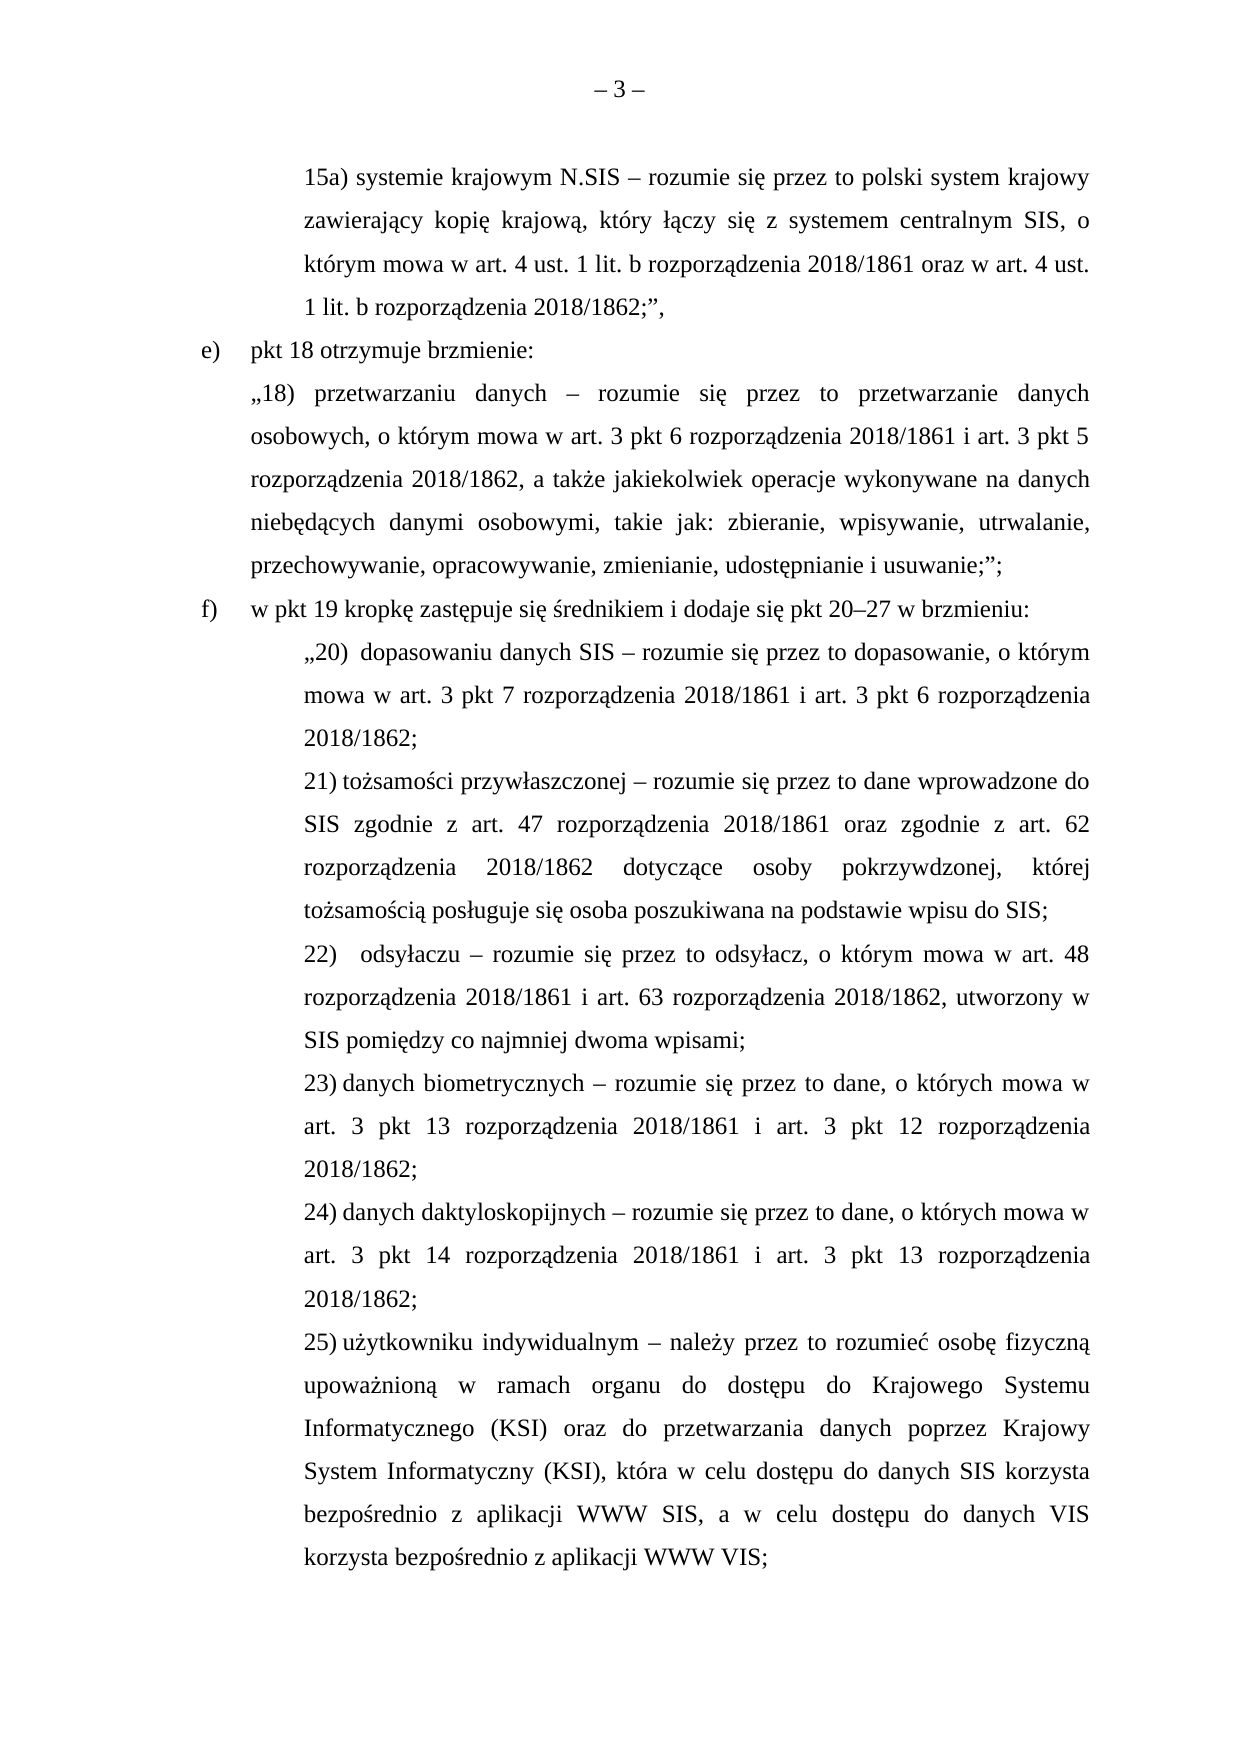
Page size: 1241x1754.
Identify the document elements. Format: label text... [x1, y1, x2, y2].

text „18) przetwarzaniu danych – rozumie się przez to przetwarzanie danych osobowych, o którym mowa w art. 3 pkt 6 rozporządzenia 2018/1861 i art. 3 pkt 5 rozporządzenia 2018/1862, a także jakiekolwiek operacje wykonywane na danych niebędących danymi osobowymi, takie jak: zbieranie, wpisywanie, utrwalanie, przechowywanie, opracowywanie, zmienianie, udostępnianie i usuwanie;”; [201, 378, 1091, 579]
text e) pkt 18 otrzymuje brzmienie: [201, 335, 1091, 364]
text „20) dopasowaniu danych SIS – rozumie się przez to dopasowanie, o którym mowa w art. 3 pkt 7 rozporządzenia 2018/1861 i art. 3 pkt 6 rozporządzenia 2018/1862; [304, 637, 1091, 752]
text 15a) systemie krajowym N.SIS – rozumie się przez to polski system krajowy zawierający kopię krajową, który łączy się z systemem centralnym SIS, o którym mowa w art. 4 ust. 1 lit. b rozporządzenia 2018/1861 oraz w art. 4 ust. 1 lit. b rozporządzenia 2018/1862;”, [304, 162, 1091, 321]
text f) w pkt 19 kropkę zastępuje się średnikiem i dodaje się pkt 20–27 w brzmieniu: [201, 594, 1091, 622]
text 21) tożsamości przywłaszczonej – rozumie się przez to dane wprowadzone do SIS zgodnie z art. 47 rozporządzenia 2018/1861 oraz zgodnie z art. 62 rozporządzenia 2018/1862 dotyczące osoby pokrzywdzonej, której tożsamością posługuje się osoba poszukiwana na podstawie wpisu do SIS; [304, 766, 1091, 924]
text 23) danych biometrycznych – rozumie się przez to dane, o których mowa w art. 3 pkt 13 rozporządzenia 2018/1861 i art. 3 pkt 12 rozporządzenia 2018/1862; [304, 1068, 1091, 1183]
text 24) danych daktyloskopijnych – rozumie się przez to dane, o których mowa w art. 3 pkt 14 rozporządzenia 2018/1861 i art. 3 pkt 13 rozporządzenia 2018/1862; [304, 1197, 1091, 1312]
text 22) odsyłaczu – rozumie się przez to odsyłacz, o którym mowa w art. 48 rozporządzenia 2018/1861 i art. 63 rozporządzenia 2018/1862, utworzony w SIS pomiędzy co najmniej dwoma wpisami; [304, 939, 1091, 1054]
text 25) użytkowniku indywidualnym – należy przez to rozumieć osobę fizyczną upoważnioną w ramach organu do dostępu do Krajowego Systemu Informatycznego (KSI) oraz do przetwarzania danych poprzez Krajowy System Informatyczny (KSI), która w celu dostępu do danych SIS korzysta bezpośrednio z aplikacji WWW SIS, a w celu dostępu do danych VIS korzysta bezpośrednio z aplikacji WWW VIS; [304, 1327, 1091, 1571]
